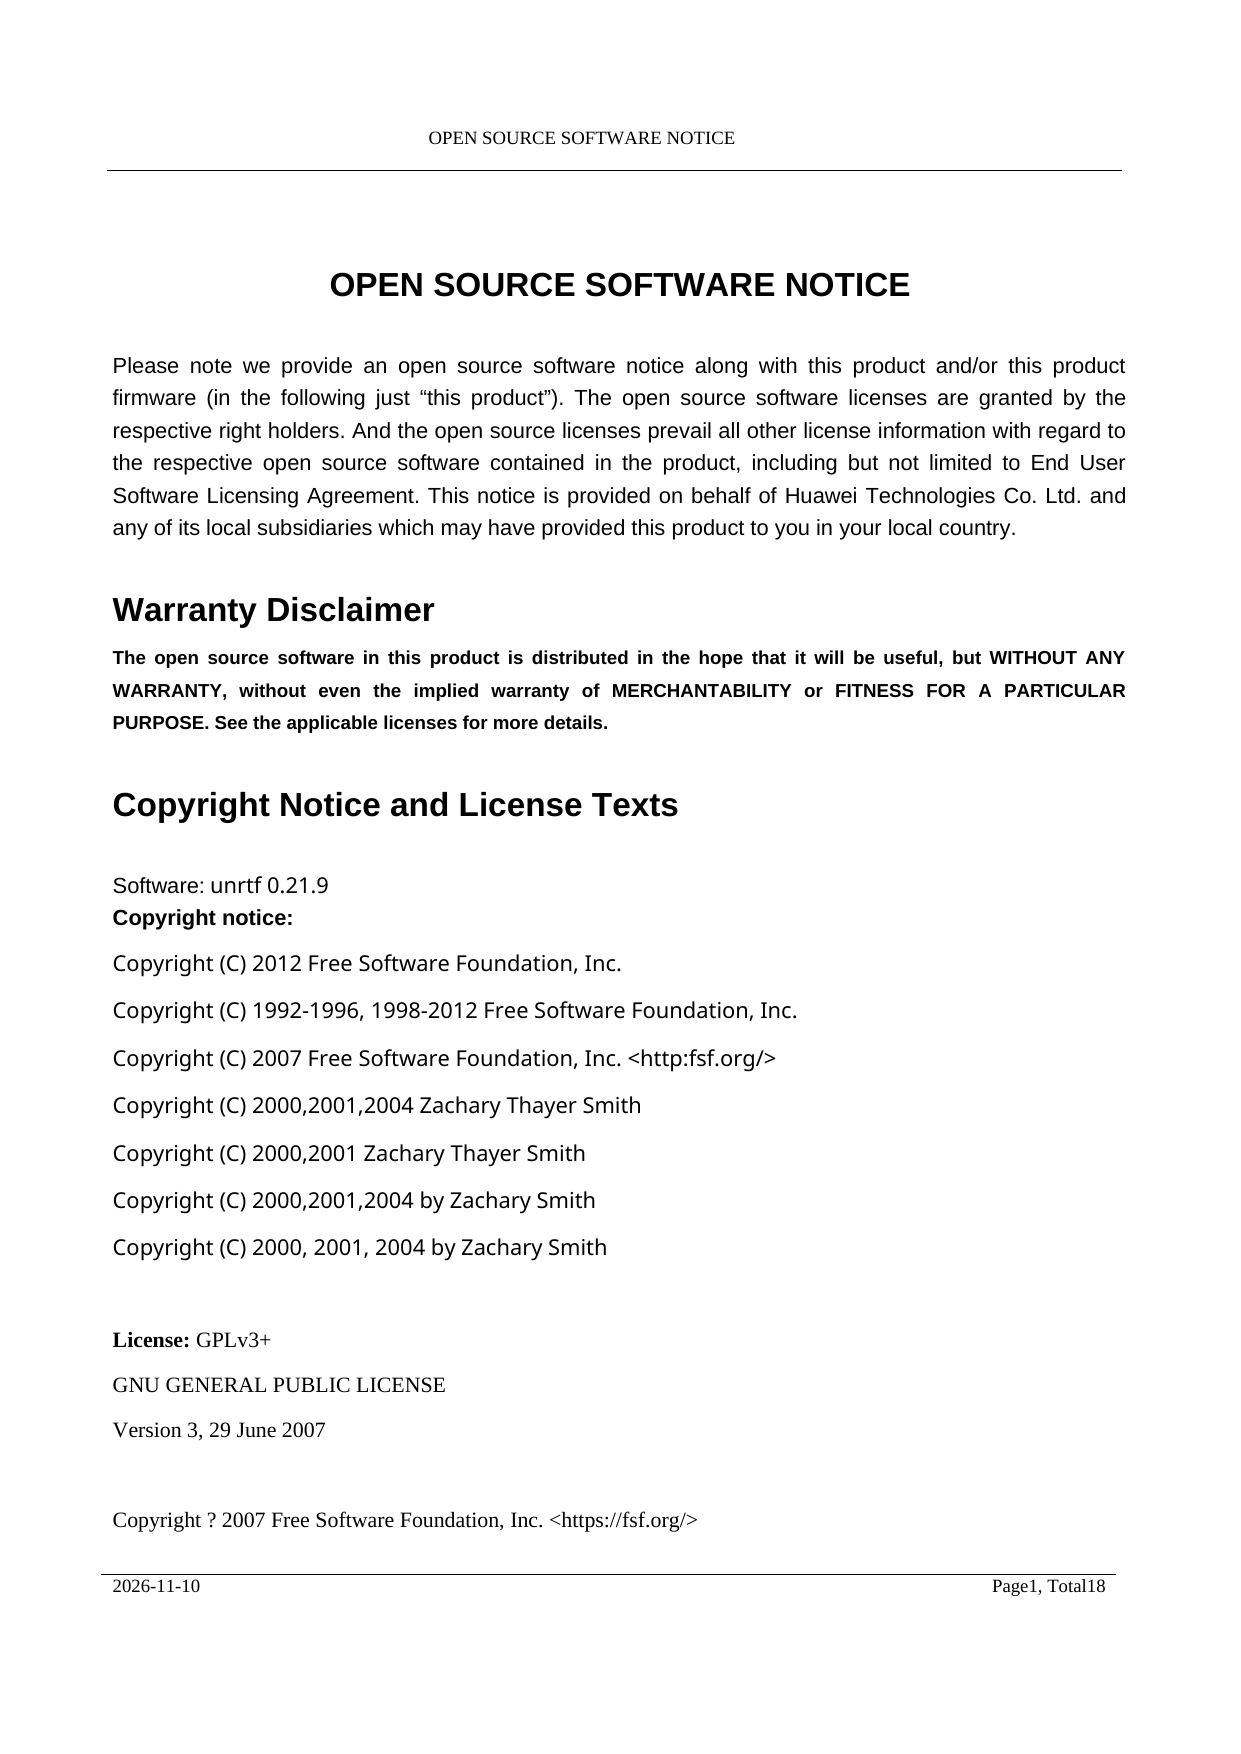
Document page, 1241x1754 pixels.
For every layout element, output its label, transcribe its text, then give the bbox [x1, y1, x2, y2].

text Copyright (C) 2000,2001,2004 Zachary Thayer Smith [112, 1089, 1128, 1121]
text Copyright (C) 2012 Free Software Foundation, Inc. [112, 947, 1128, 979]
text Copyright (C) 1992-1996, 1998-2012 Free Software Foundation, Inc. [112, 994, 1128, 1026]
text OPEN SOURCE SOFTWARE NOTICE [112, 251, 1128, 316]
text Copyright (C) 2000,2001,2004 by Zachary Smith [112, 1183, 1128, 1216]
text The open source software in this product is distributed in the hope that it will be useful, but WITHOUT ANY WARRANTY, without even the implied warranty of MERCHANTABILITY or FITNESS FOR A PARTICULAR PURPOSE. See the applicable licenses for more details. [112, 641, 1128, 739]
text Warranty Disclaimer [112, 576, 1128, 641]
text Copyright Notice and License Texts [112, 771, 1128, 836]
text Copyright (C) 2007 Free Software Foundation, Inc. <http:fsf.org/> [112, 1041, 1128, 1074]
text Copyright notice: [112, 901, 1128, 934]
text Please note we provide an open source software notice along with this product and/or this product firmware (in the following just “this product”). The open source software licenses are granted by the respective right holders. And the open source licenses prevail all other license information with regard to the respective open source software contained in the product, including but not limited to End User Software Licensing Agreement. This notice is provided on behalf of Huawei Technologies Co. Ltd. and any of its local subsidiaries which may have provided this product to you in your local country. [112, 349, 1128, 544]
text GNU GENERAL PUBLIC LICENSE [112, 1368, 1128, 1401]
text Copyright ? 2007 Free Software Foundation, Inc. <https://fsf.org/> [112, 1504, 1128, 1536]
text Copyright (C) 2000, 2001, 2004 by Zachary Smith [112, 1231, 1128, 1263]
text Copyright (C) 2000,2001 Zachary Thayer Smith [112, 1136, 1128, 1169]
text Version 3, 29 June 2007 [112, 1414, 1128, 1446]
text Software: unrtf 0.21.9 [112, 869, 1128, 901]
text License: GPLv3+ [112, 1323, 1128, 1356]
